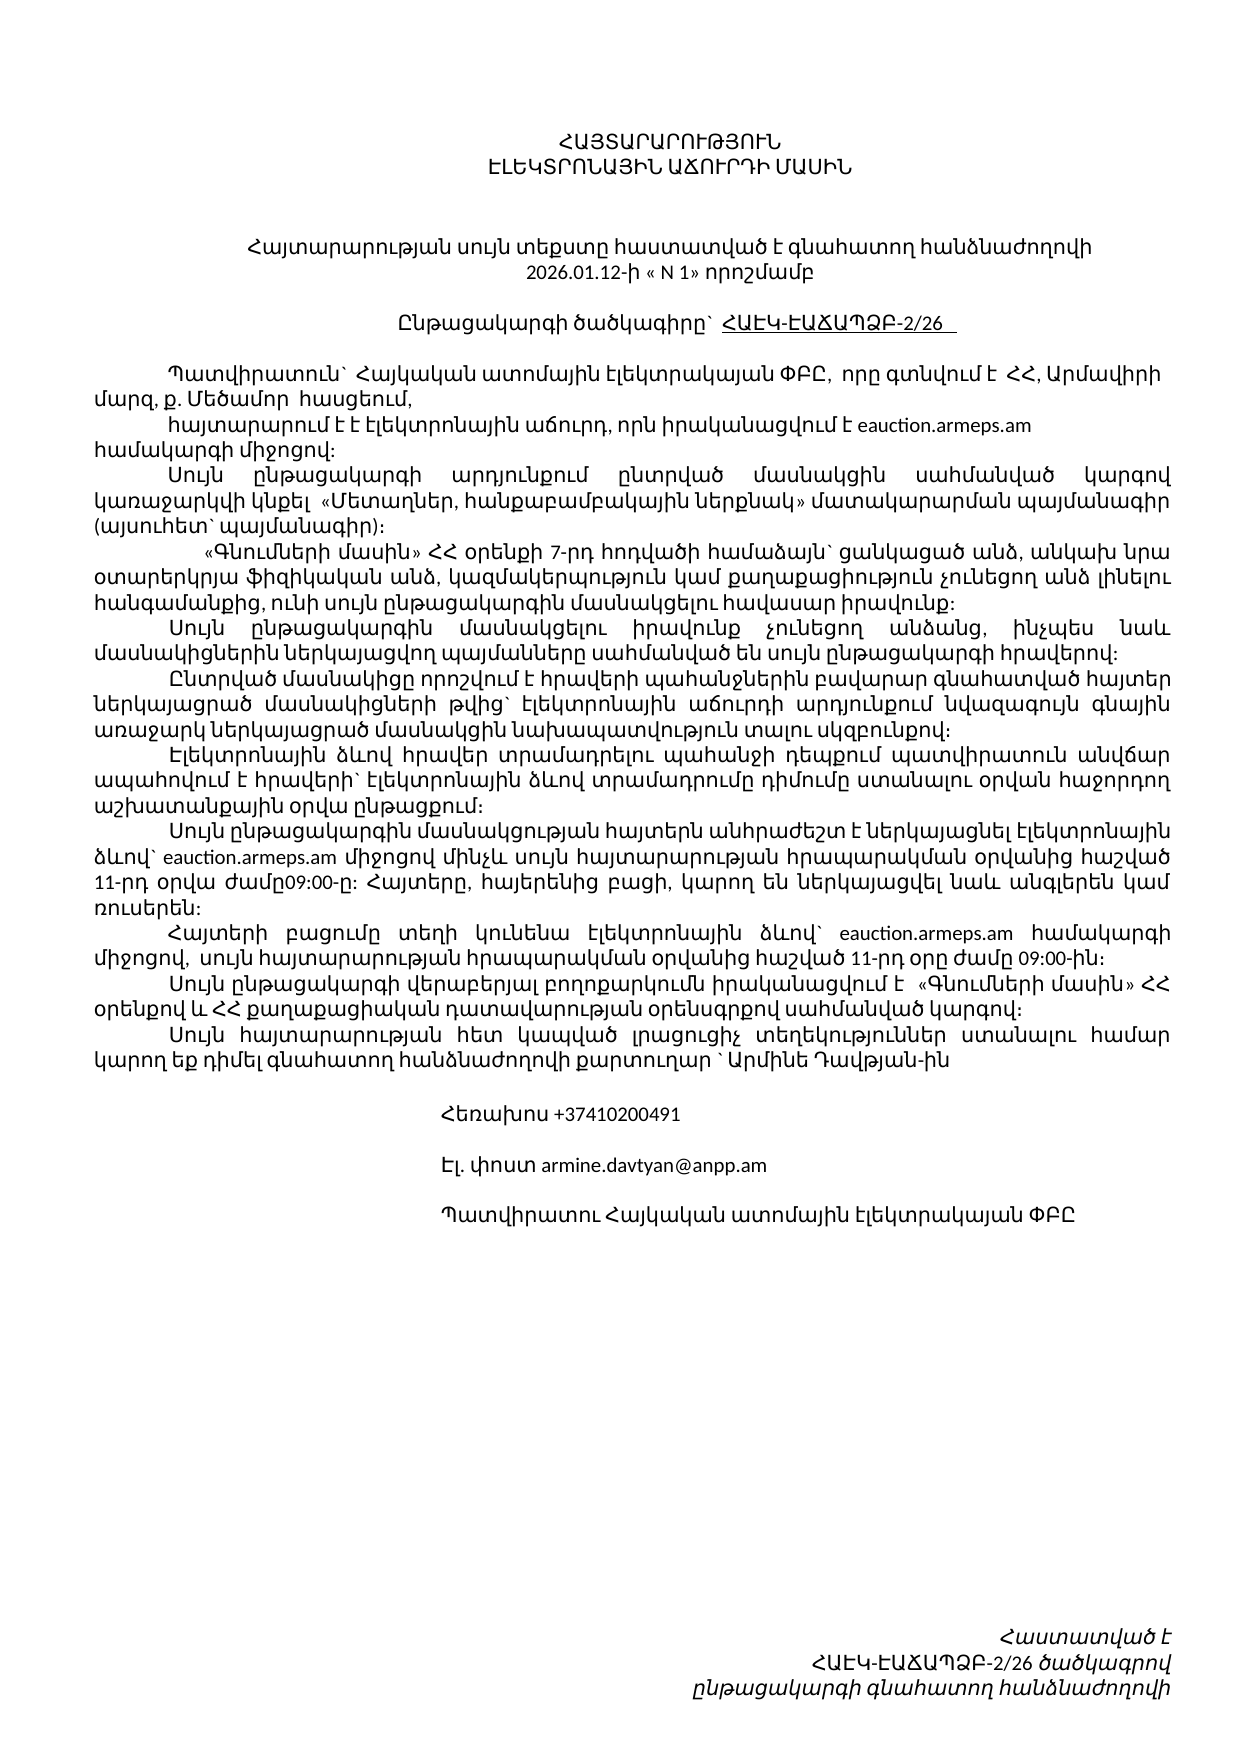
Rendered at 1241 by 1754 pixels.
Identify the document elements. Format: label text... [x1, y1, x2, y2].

text Հեռախոս +37410200491 [94, 1101, 1171, 1126]
text Սույն ընթացակարգի արդյունքում ընտրված մասնակցին սահմանված կարգով կառաջարկվի կնքել «Մետաղներ, հանքաբամբակային ներքնակ» մատակարարման պայմանագիր (այսուհետ` պայմանագիր)։ [94, 463, 1171, 539]
text Հայտերի բացումը տեղի կունենա էլեկտրոնային ձևով` eauction.armeps.am համակարգի միջոցով, սույն հայտարարության հրապարակման օրվանից հաշված 11-րդ օրը ժամը 09:00-ին։ [94, 920, 1171, 971]
text Սույն ընթացակարգին մասնակցելու իրավունք չունեցող անձանց, ինչպես նաև մասնակիցներին ներկայացվող պայմանները սահմանված են սույն ընթացակարգի հրավերով: [94, 615, 1171, 666]
text հայտարարում է է էլեկտրոնային աճուրդ, որն իրականացվում է eauction.armeps.am համակարգի միջոցով: [94, 412, 1171, 463]
text Ընտրված մասնակիցը որոշվում է հրավերի պահանջներին բավարար գնահատված հայտեր ներկայացրած մասնակիցների թվից` էլեկտրոնային աճուրդի արդյունքում նվազագույն գնային առաջարկ ներկայացրած մասնակցին նախապատվություն տալու սկզբունքով։ [94, 666, 1171, 742]
text Սույն հայտարարության հետ կապված լրացուցիչ տեղեկություններ ստանալու համար կարող եք դիմել գնահատող հանձնաժողովի քարտուղար ` Արմինե Դավթյան -ին [94, 1022, 1171, 1073]
text Հաստատված է [94, 1624, 1171, 1650]
text Պատվիրատու Հայկական ատոմային էլեկտրակայան ՓԲԸ [94, 1203, 1171, 1228]
text Հայտարարության սույն տեքստը հաստատված է գնահատող հանձնաժողովի [94, 234, 1171, 259]
text Սույն ընթացակարգին մասնակցության հայտերն անհրաժեշտ է ներկայացնել էլեկտրոնային ձևով` eauction.armeps.am միջոցով մինչև սույն հայտարարության հրապարակման օրվանից հաշված 11-րդ օրվա ժամը09:00-ը: Հայտերը, հայերենից բացի, կարող են ներկայացվել նաև անգլերեն կամ ռուսերեն: [94, 818, 1171, 920]
text Էլեկտրոնային ձևով հրավեր տրամադրելու պահանջի դեպքում պատվիրատուն անվճար ապահովում է հրավերի` էլեկտրոնային ձևով տրամադրումը դիմումը ստանալու օրվան հաջորդող աշխատանքային օրվա ընթացքում։ [94, 742, 1171, 818]
text «Գնումների մասին» ՀՀ օրենքի 7-րդ հոդվածի համաձայն` ցանկացած անձ, անկախ նրա օտարերկրյա ֆիզիկական անձ, կազմակերպություն կամ քաղաքացիություն չունեցող անձ լինելու հանգամանքից, ունի սույն ընթացակարգին մասնակցելու հավասար իրավունք: [94, 539, 1171, 615]
text Ընթացակարգի ծածկագիրը` ՀԱԷԿ-ԷԱՃԱՊՁԲ-2/26 [94, 310, 1171, 336]
text Սույն ընթացակարգի վերաբերյալ բողոքարկումն իրականացվում է «Գնումների մասին» ՀՀ օրենքով և ՀՀ քաղաքացիական դատավարության օրենսգրքով սահմանված կարգով։ [94, 971, 1171, 1022]
text ԷԼԵԿՏՐՈՆԱՅԻՆ ԱՃՈՒՐԴԻ ՄԱՍԻՆ [94, 154, 1171, 180]
text Էլ. փոստ armine.davtyan@anpp.am [94, 1152, 1171, 1177]
text Պատվիրատուն` Հայկական ատոմային էլեկտրակայան ՓԲԸ, որը գտնվում է ՀՀ, Արմավիրի մարզ, ք. Մեծամոր հասցեում, [94, 361, 1171, 412]
text ՀԱԷԿ-ԷԱՃԱՊՁԲ-2/26 ծածկագրով [94, 1650, 1171, 1675]
text 2026.01.12 -ի « N 1» որոշմամբ [94, 259, 1171, 285]
text ՀԱՅՏԱՐԱՐՈՒԹՅՈՒՆ [94, 129, 1171, 154]
text ընթացակարգի գնահատող հանձնաժողովի [94, 1675, 1171, 1701]
